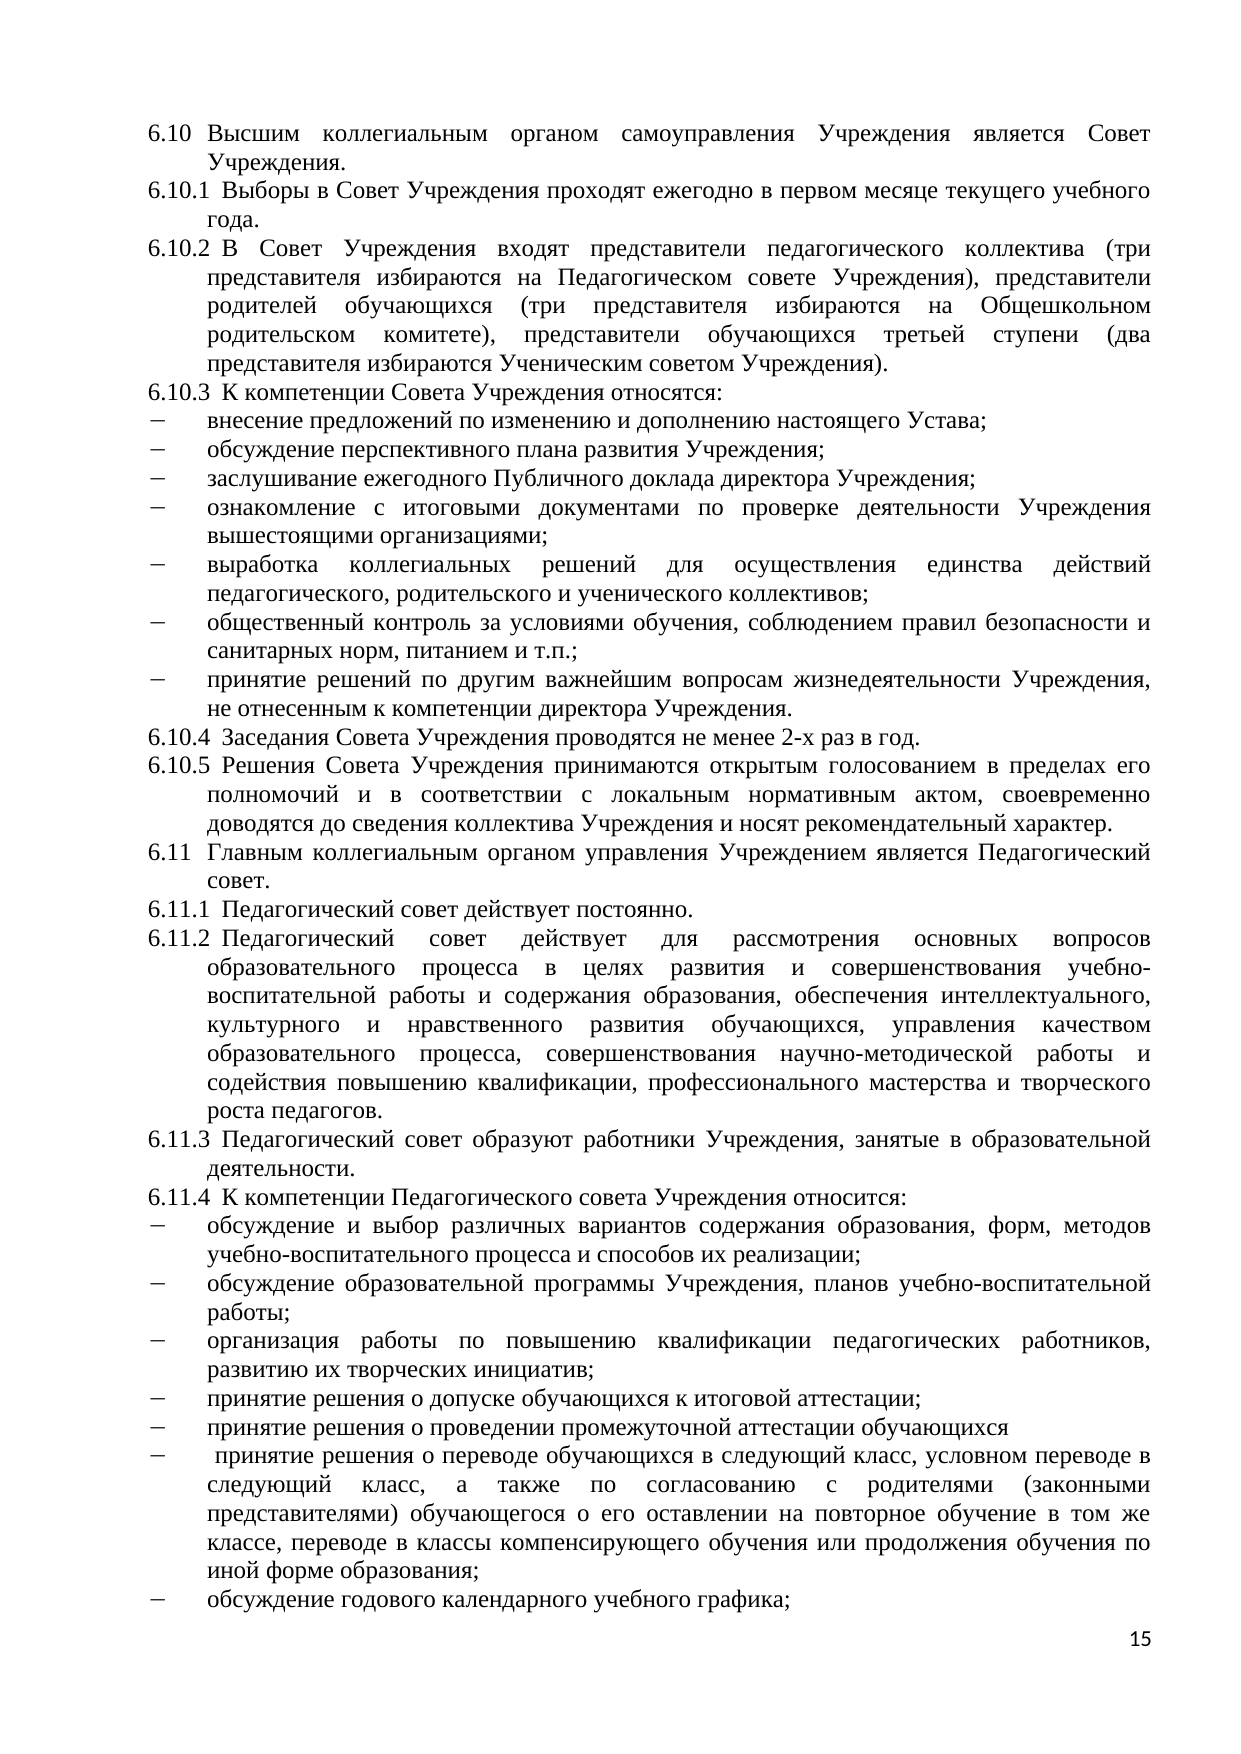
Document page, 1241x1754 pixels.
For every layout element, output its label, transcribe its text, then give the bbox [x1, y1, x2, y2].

list обсуждение перспективного плана развития Учреждения; [148, 434, 1152, 463]
list В Совет Учреждения входят представители педагогического коллектива (три представителя избираются на Педагогическом совете Учреждения), представители родителей обучающихся (три представителя избираются на Общешкольном родительском комитете), представители обучающихся третьей ступени (два представителя избираются Ученическим советом Учреждения). [148, 233, 1152, 377]
list общественный контроль за условиями обучения, соблюдением правил безопасности и санитарных норм, питанием и т.п.; [148, 607, 1152, 664]
list организация работы по повышению квалификации педагогических работников, развитию их творческих инициатив; [148, 1326, 1152, 1383]
list К компетенции Совета Учреждения относятся: [148, 377, 1152, 406]
list заслушивание ежегодного Публичного доклада директора Учреждения; [148, 463, 1152, 492]
list выработка коллегиальных решений для осуществления единства действий педагогического, родительского и ученического коллективов; [148, 549, 1152, 607]
list Главным коллегиальным органом управления Учреждением является Педагогический совет. [148, 837, 1152, 894]
list принятие решения о переводе обучающихся в следующий класс, условном переводе в следующий класс, а также по согласованию с родителями (законными представителями) обучающегося о его оставлении на повторное обучение в том же классе, переводе в классы компенсирующего обучения или продолжения обучения по иной форме образования; [148, 1441, 1152, 1584]
list ознакомление с итоговыми документами по проверке деятельности Учреждения вышестоящими организациями; [148, 492, 1152, 549]
list Выборы в Совет Учреждения проходят ежегодно в первом месяце текущего учебного года. [148, 176, 1152, 233]
list Заседания Совета Учреждения проводятся не менее 2-х раз в год. [148, 722, 1152, 751]
list принятие решений по другим важнейшим вопросам жизнедеятельности Учреждения, не отнесенным к компетенции директора Учреждения. [148, 664, 1152, 722]
list Педагогический совет действует для рассмотрения основных вопросов образовательного процесса в целях развития и совершенствования учебно-воспитательной работы и содержания образования, обеспечения интеллектуального, культурного и нравственного развития обучающихся, управления качеством образовательного процесса, совершенствования научно-методической работы и содействия повышению квалификации, профессионального мастерства и творческого роста педагогов. [148, 923, 1152, 1124]
list К компетенции Педагогического совета Учреждения относится: [148, 1182, 1152, 1211]
list обсуждение годового календарного учебного графика; [148, 1584, 1152, 1613]
list Высшим коллегиальным органом самоуправления Учреждения является Совет Учреждения. [148, 118, 1152, 176]
list обсуждение образовательной программы Учреждения, планов учебно-воспитательной работы; [148, 1268, 1152, 1326]
list обсуждение и выбор различных вариантов содержания образования, форм, методов учебно-воспитательного процесса и способов их реализации; [148, 1211, 1152, 1268]
list принятие решения о проведении промежуточной аттестации обучающихся [148, 1412, 1152, 1441]
list Педагогический совет образуют работники Учреждения, занятые в образовательной деятельности. [148, 1124, 1152, 1182]
list Решения Совета Учреждения принимаются открытым голосованием в пределах его полномочий и в соответствии с локальным нормативным актом, своевременно доводятся до сведения коллектива Учреждения и носят рекомендательный характер. [148, 751, 1152, 837]
list принятие решения о допуске обучающихся к итоговой аттестации; [148, 1383, 1152, 1412]
list внесение предложений по изменению и дополнению настоящего Устава; [148, 406, 1152, 434]
list Педагогический совет действует постоянно. [148, 894, 1152, 923]
